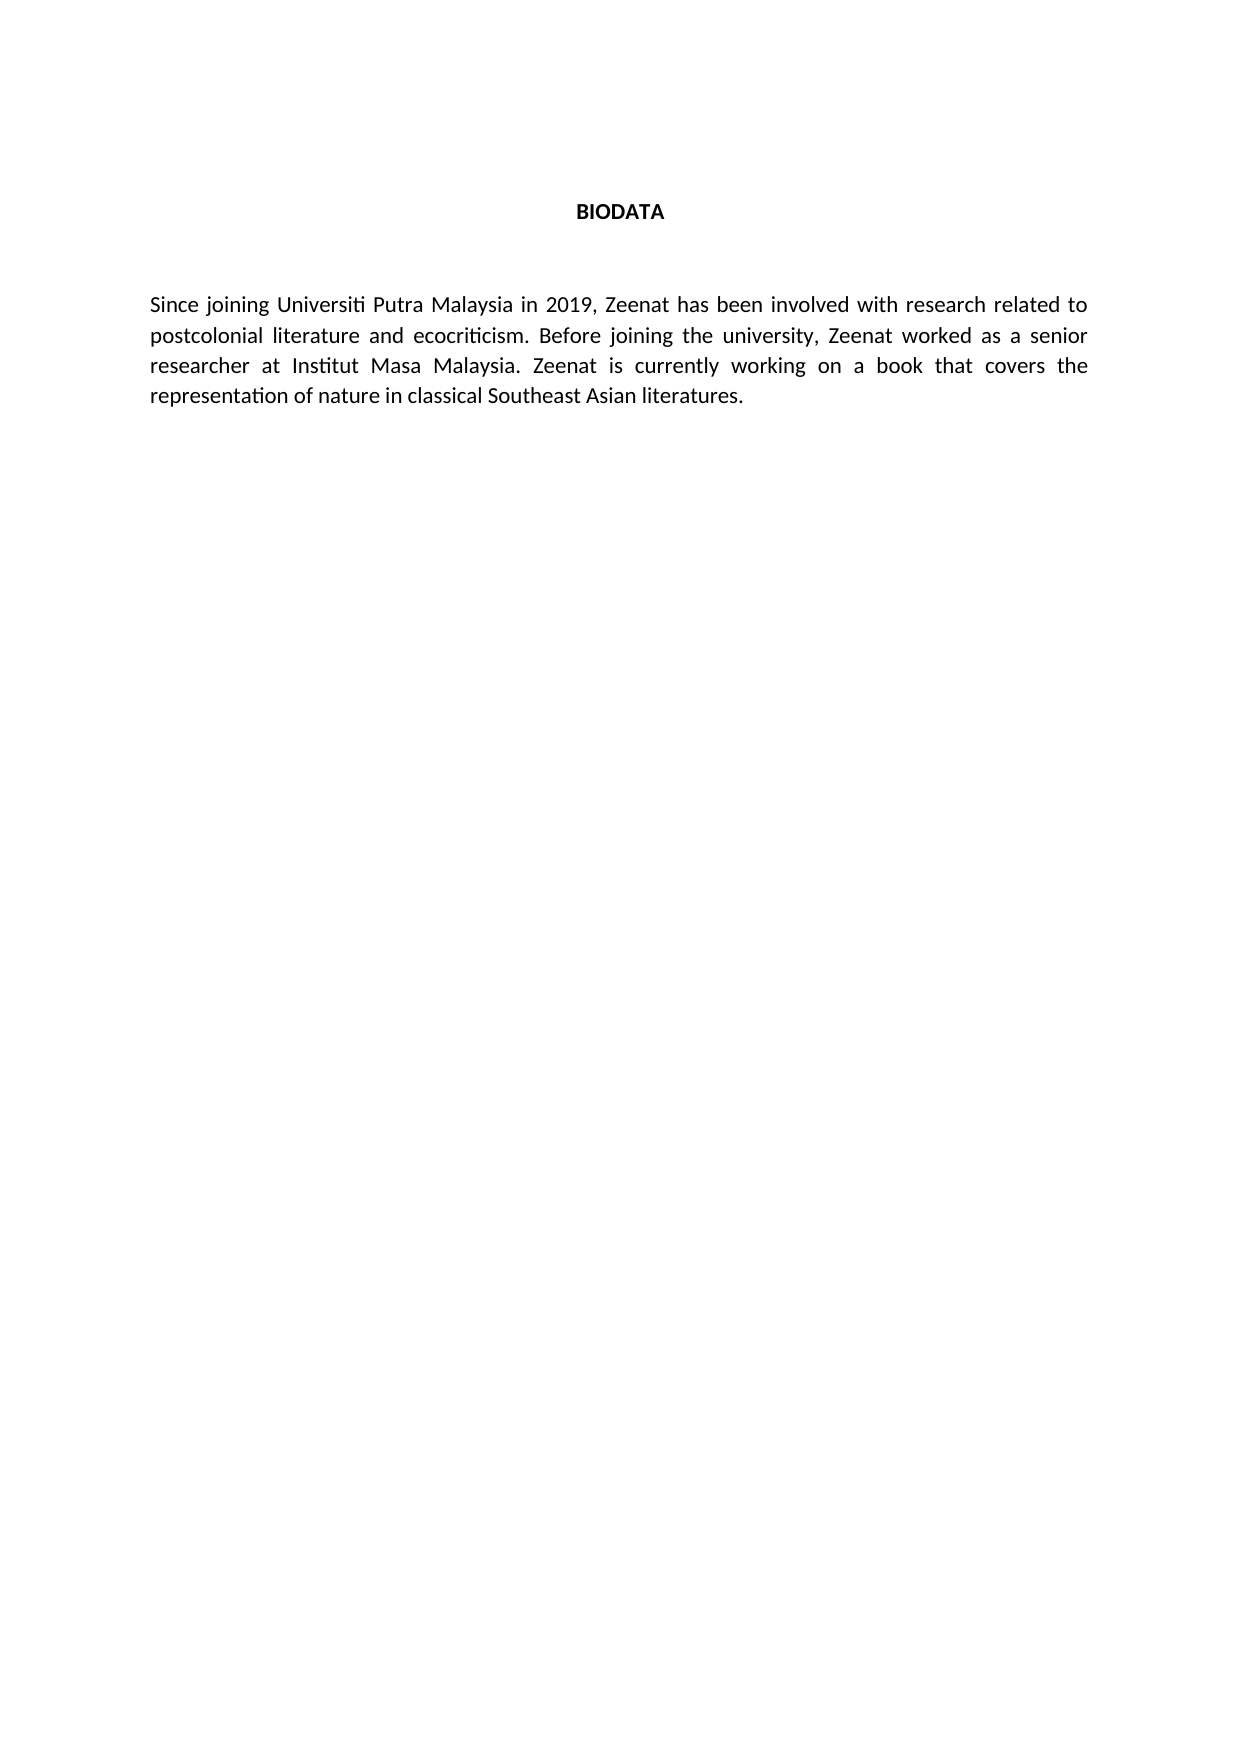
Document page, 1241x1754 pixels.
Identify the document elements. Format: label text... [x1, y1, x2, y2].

text BIODATA [150, 197, 1090, 225]
text Since joining Universiti Putra Malaysia in 2019, Zeenat has been involved with research related to postcolonial literature and ecocriticism. Before joining the university, Zeenat worked as a senior researcher at Institut Masa Malaysia. Zeenat is currently working on a book that covers the representation of nature in classical Southeast Asian literatures. [150, 291, 1090, 409]
